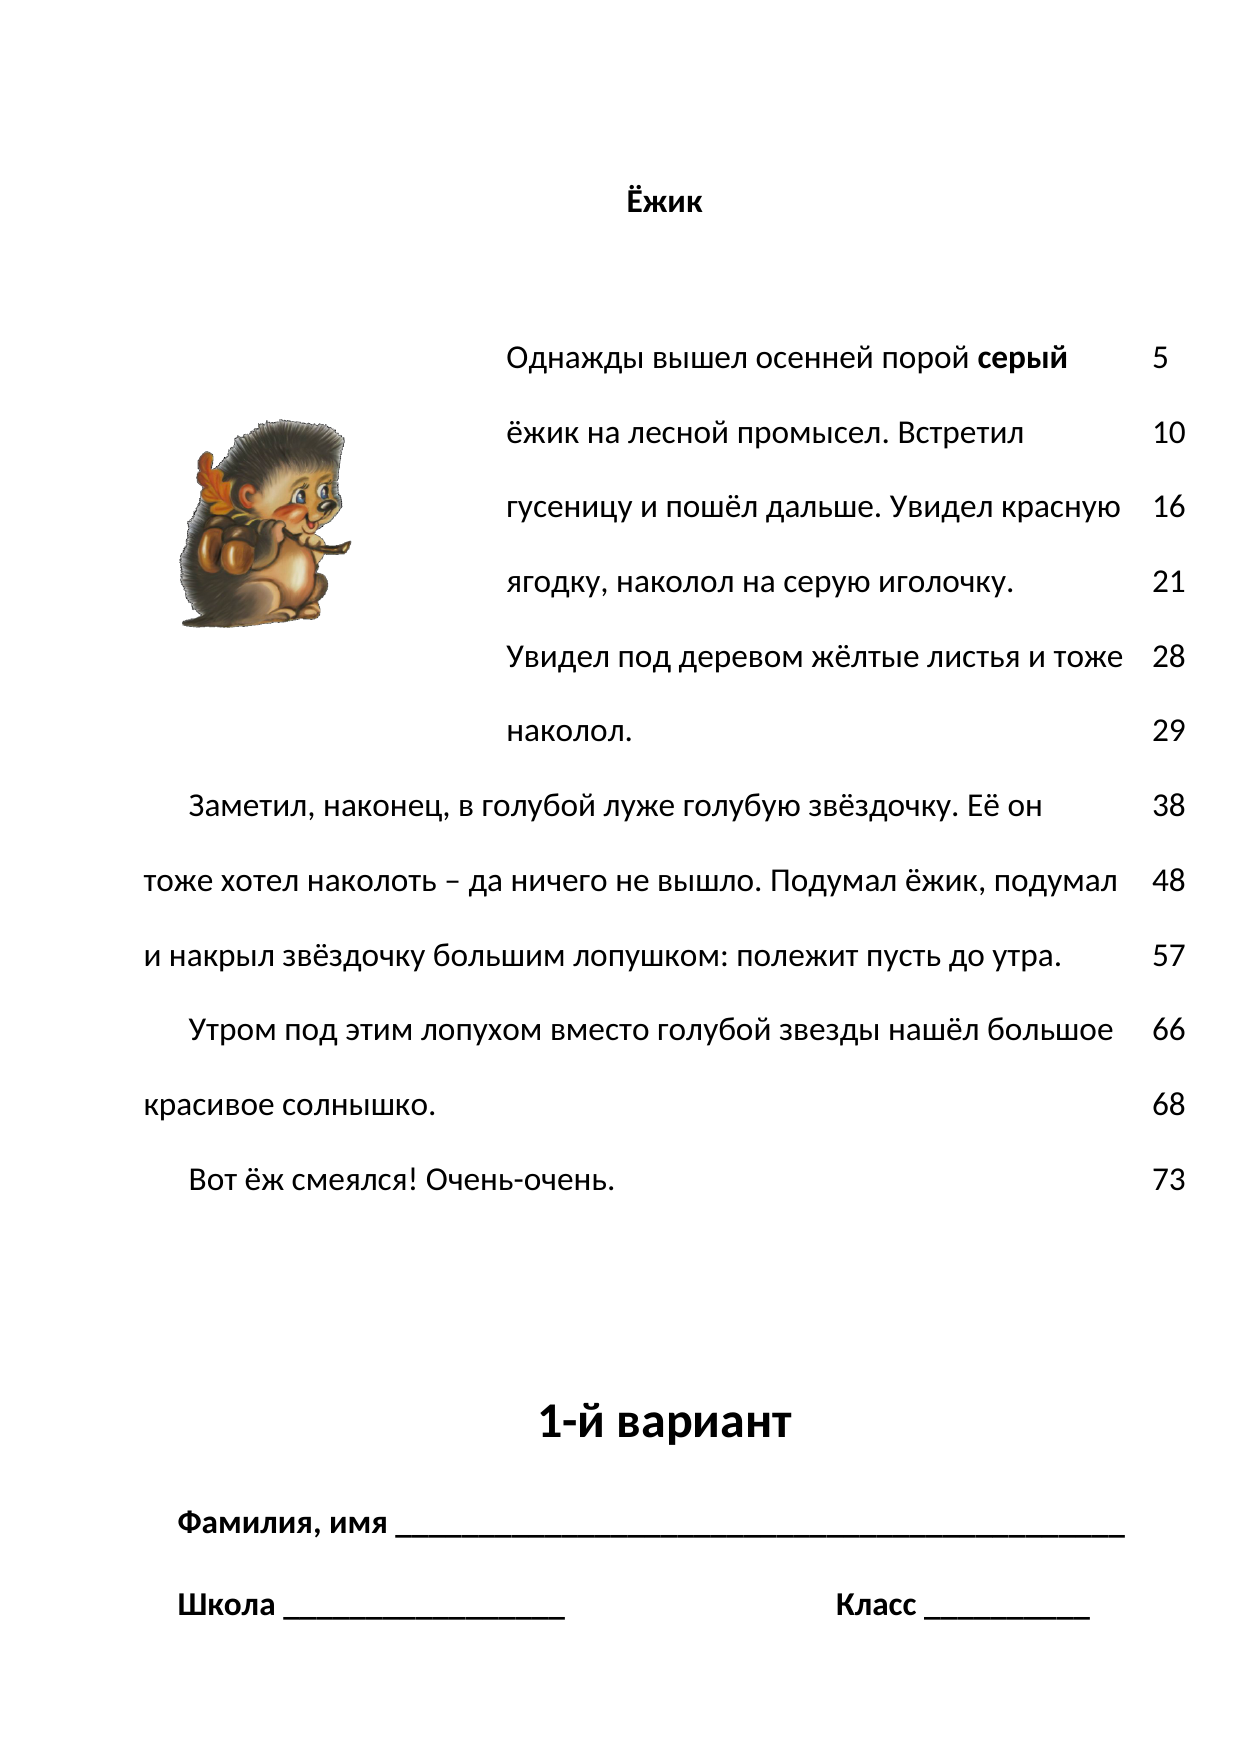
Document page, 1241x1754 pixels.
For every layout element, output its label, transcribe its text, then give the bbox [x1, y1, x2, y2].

table_cell гусеницу и пошёл дальше. Увидел красную [495, 485, 1141, 560]
table_cell Заметил, наконец, в голубой луже голубую звёздочку. Её он [132, 784, 1141, 859]
table_header 5 [1141, 336, 1197, 411]
table_cell Утром под этим лопухом вместо голубой звезды нашёл большое [132, 1008, 1141, 1083]
text Фамилия, имя ____________________________________________ [177, 1501, 1152, 1542]
table_cell тоже хотел наколоть – да ничего не вышло. Подумал ёжик, подумал [132, 859, 1141, 933]
text Школа _________________ Класс __________ [177, 1583, 1152, 1623]
table_cell Увидел под деревом жёлтые листья и тоже [495, 635, 1141, 709]
table_cell 16 [1141, 485, 1197, 560]
table_cell 38 [1141, 784, 1197, 859]
table_cell Вот ёж смеялся! Очень-очень. [132, 1158, 1141, 1232]
table_cell ёжик на лесной промысел. Встретил [495, 411, 1141, 485]
table_cell 28 [1141, 635, 1197, 709]
table_cell 48 [1141, 859, 1197, 933]
table_cell и накрыл звёздочку большим лопушком: полежит пусть до утра. [132, 934, 1141, 1008]
text Ёжик [177, 180, 1152, 221]
table_cell 21 [1141, 560, 1197, 635]
table_cell наколол. [495, 710, 1141, 784]
table_cell 57 [1141, 934, 1197, 1008]
table_cell 68 [1141, 1083, 1197, 1158]
table_cell ягодку, наколол на серую иголочку. [495, 560, 1141, 635]
text 1-й вариант [177, 1388, 1152, 1449]
table_header Однажды вышел осенней порой серый [495, 336, 1141, 411]
table_cell 66 [1141, 1008, 1197, 1083]
table_cell 10 [1141, 411, 1197, 485]
table_header [132, 336, 495, 784]
table_cell красивое солнышко. [132, 1083, 1141, 1158]
table_cell 29 [1141, 710, 1197, 784]
picture [144, 404, 403, 645]
table_cell 73 [1141, 1158, 1197, 1232]
